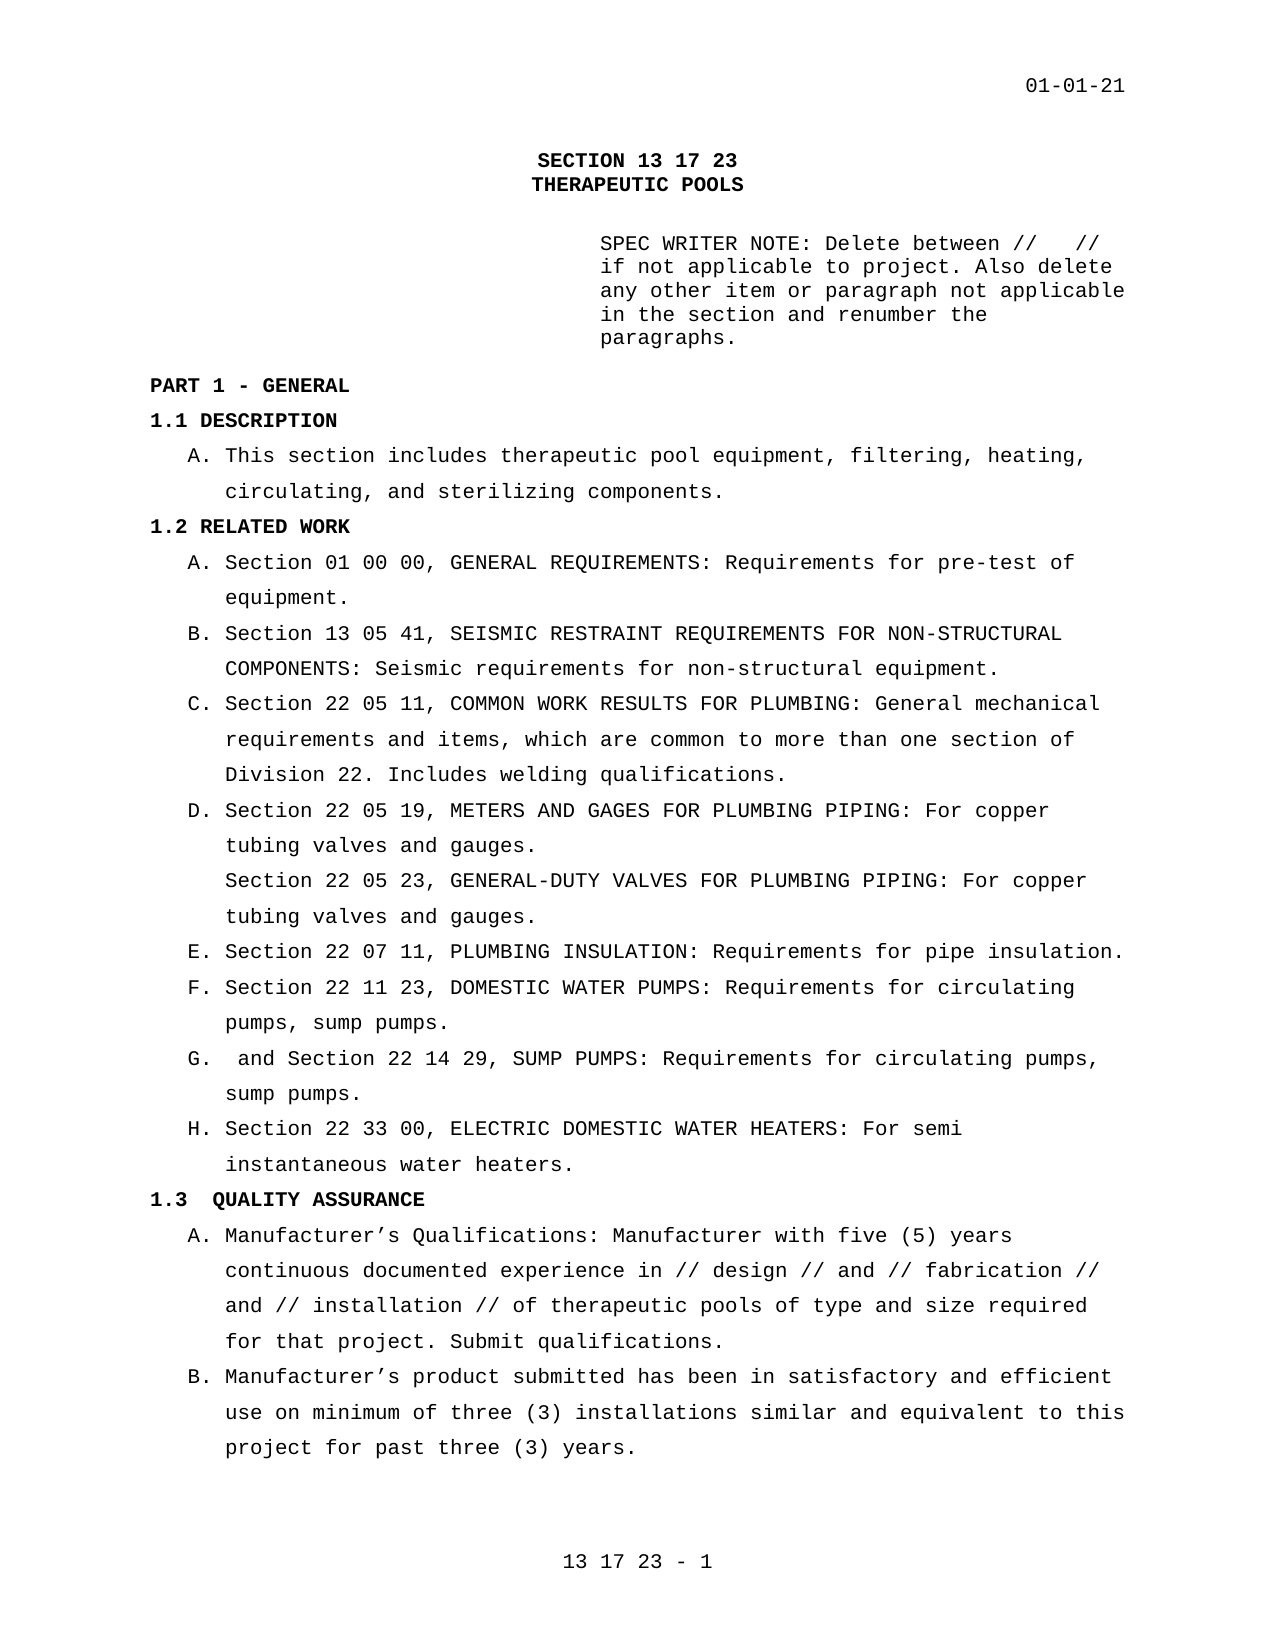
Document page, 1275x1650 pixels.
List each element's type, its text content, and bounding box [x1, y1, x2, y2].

text Section 13 05 41, SEISMIC RESTRAINT REQUIREMENTS FOR NON-STRUCTURAL COMPONENTS: Seismic requirements for non-structural equipment. [187, 622, 1125, 682]
text Section 22 07 11, PLUMBING INSULATION: Requirements for pipe insulation. [187, 941, 1125, 965]
text RELATED WORK [150, 516, 1125, 540]
text Section 01 00 00, GENERAL REQUIREMENTS: Requirements for pre-test of equipment. [187, 552, 1125, 611]
text Section 22 05 11, COMMON WORK RESULTS FOR PLUMBING: General mechanical requirements and items, which are common to more than one section of Division 22. Includes welding qualifications. [187, 693, 1125, 788]
title SECTION 13 17 23 THERAPEUTIC POOLS [150, 150, 1125, 197]
text and Section 22 14 29, SUMP PUMPS: Requirements for circulating pumps, sump pumps. [187, 1047, 1125, 1107]
text Section 22 05 19, METERS AND GAGES FOR PLUMBING PIPING: For copper tubing valves and gauges. [187, 799, 1125, 859]
text Manufacturer’s product submitted has been in satisfactory and efficient use on minimum of three (3) installations similar and equivalent to this project for past three (3) years. [187, 1366, 1125, 1461]
text This section includes therapeutic pool equipment, filtering, heating, circulating, and sterilizing components. [187, 445, 1125, 504]
text DESCRIPTION [150, 410, 1125, 434]
text GENERAL [150, 374, 1125, 398]
text SPEC WRITER NOTE: Delete between // // if not applicable to project. Also delete any other item or paragraph not applicable in the section and renumber the paragraphs. [600, 233, 1125, 351]
text Section 22 11 23, DOMESTIC WATER PUMPS: Requirements for circulating pumps, sump pumps. [187, 977, 1125, 1036]
text Manufacturer’s Qualifications: Manufacturer with five (5) years continuous documented experience in // design // and // fabrication // and // installation // of therapeutic pools of type and size required for that project. Submit qualifications. [187, 1224, 1125, 1354]
list Section 22 05 23, GENERAL-DUTY VALVES FOR PLUMBING PIPING: For copper tubing valves and gauges. [225, 870, 1125, 929]
text QUALITY ASSURANCE [150, 1189, 1125, 1213]
text Section 22 33 00, ELECTRIC DOMESTIC WATER HEATERS: For semi instantaneous water heaters. [187, 1118, 1125, 1177]
